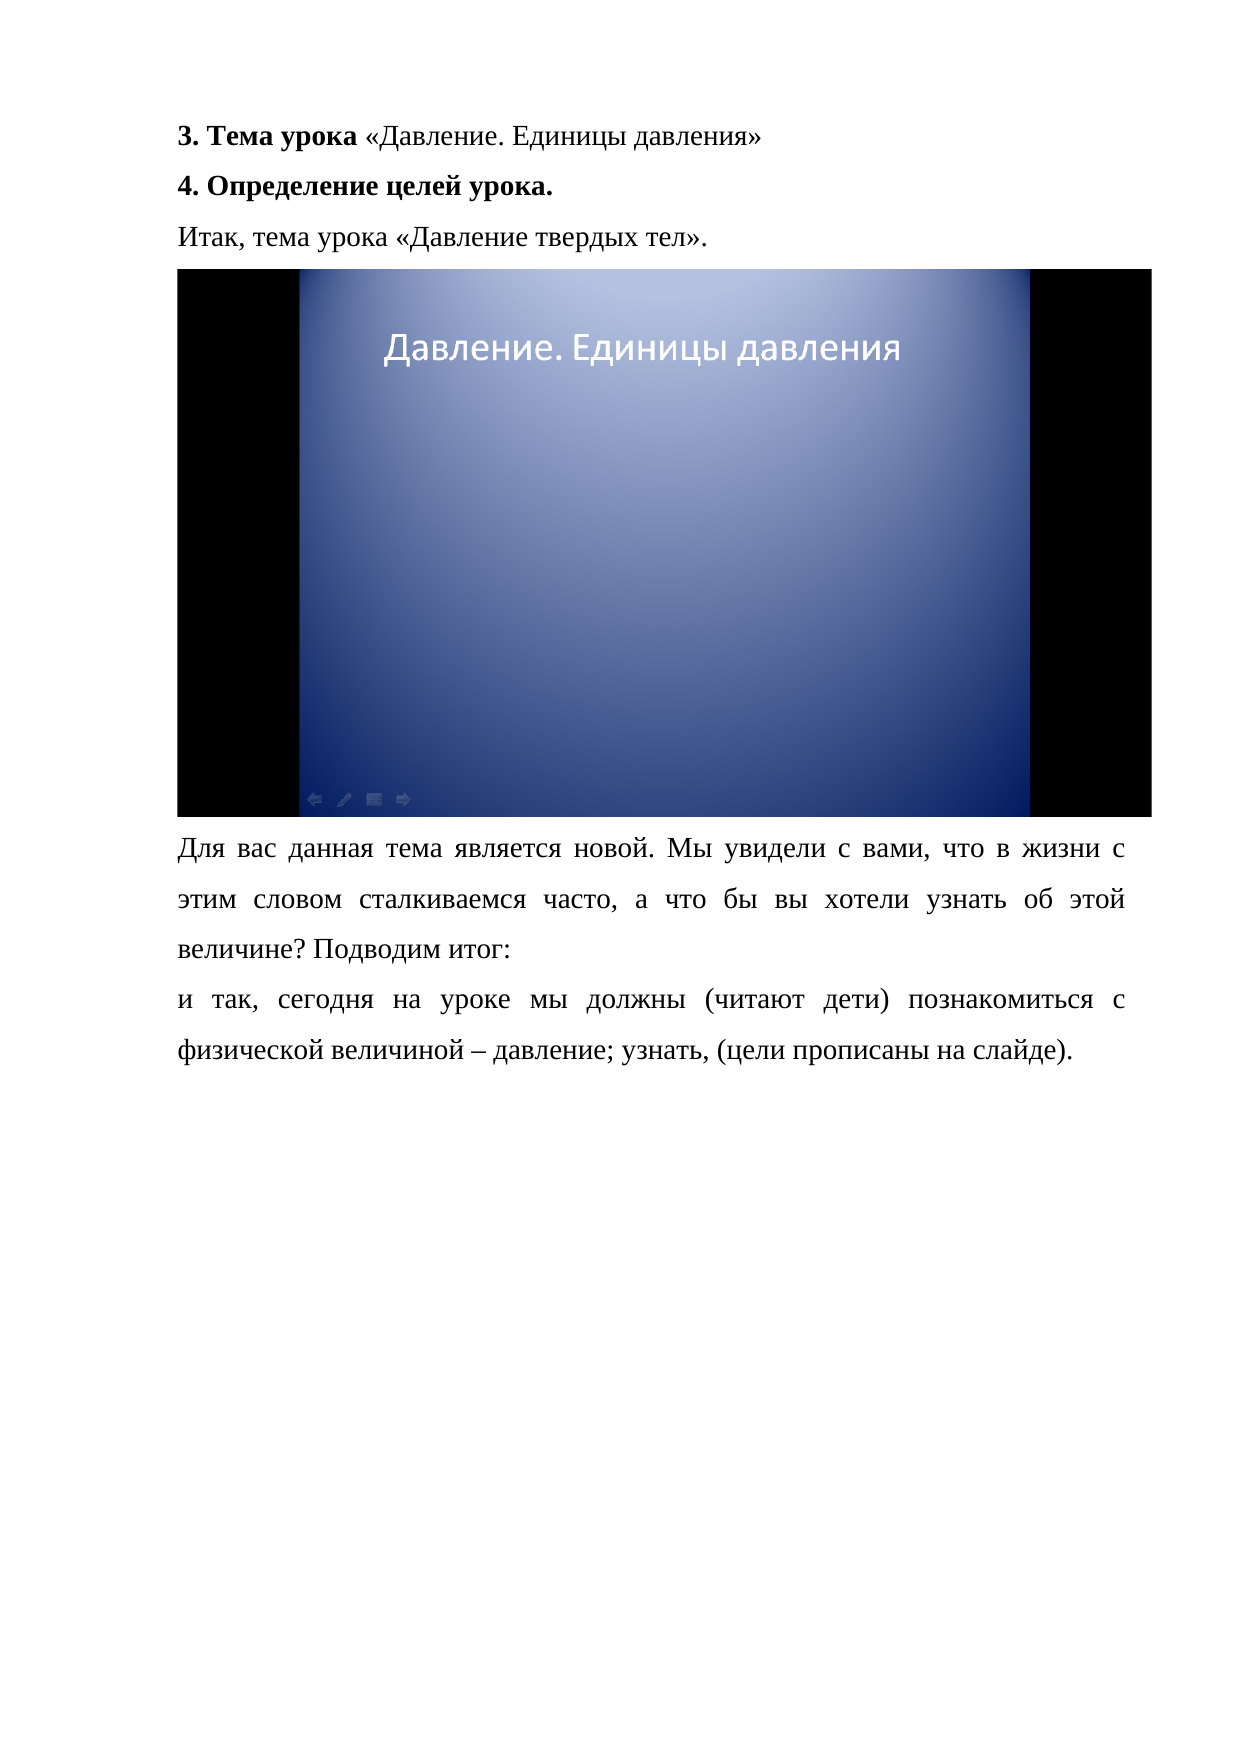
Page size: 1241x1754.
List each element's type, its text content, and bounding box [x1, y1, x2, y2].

picture [177, 269, 1152, 817]
text 3. Тема урока «Давление. Единицы давления» 4. Определение целей урока. [177, 118, 1127, 202]
text и так, сегодня на уроке мы должны (читают дети) познакомиться с физической величиной – давление; узнать, (цели прописаны на слайде). [177, 982, 1127, 1065]
text Итак, тема урока «Давление твердых тел». [177, 219, 1127, 252]
text Для вас данная тема является новой. Мы увидели с вами, что в жизни с этим словом сталкиваемся часто, а что бы вы хотели узнать об этой величине? Подводим итог: [177, 831, 1127, 965]
